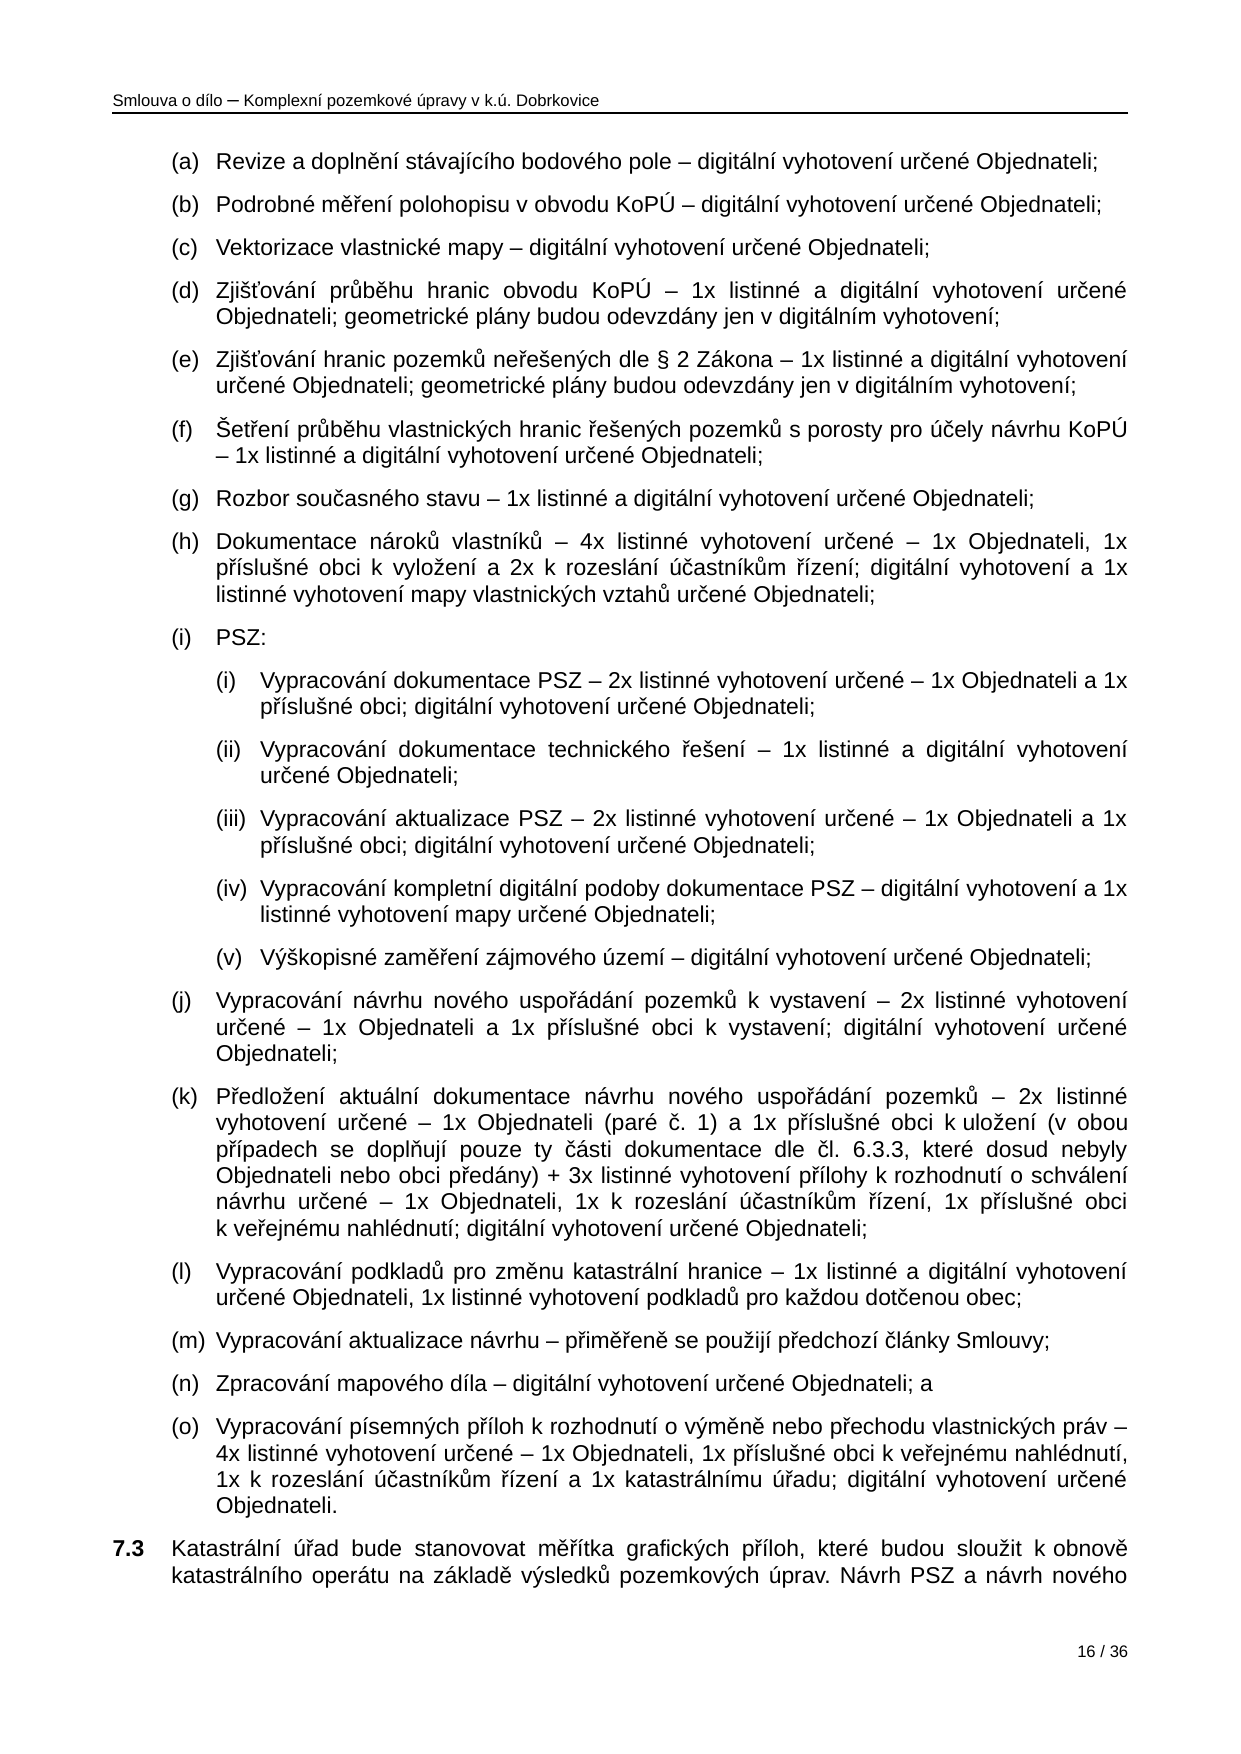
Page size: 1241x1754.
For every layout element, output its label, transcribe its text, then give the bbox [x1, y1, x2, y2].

list Vypracování podkladů pro změnu katastrální hranice – 1x listinné a digitální vyhotovení určené Objednateli, 1x listinné vyhotovení podkladů pro každou dotčenou obec; [171, 1258, 1128, 1310]
list Dokumentace nároků vlastníků – 4x listinné vyhotovení určené – 1x Objednateli, 1x příslušné obci k vyložení a 2x k rozeslání účastníkům řízení; digitální vyhotovení a 1x listinné vyhotovení mapy vlastnických vztahů určené Objednateli; [171, 528, 1128, 607]
list Vektorizace vlastnické mapy – digitální vyhotovení určené Objednateli; [171, 234, 1128, 260]
list Zpracování mapového díla – digitální vyhotovení určené Objednateli; a [171, 1370, 1128, 1396]
list Výškopisné zaměření zájmového území – digitální vyhotovení určené Objednateli; [216, 944, 1128, 971]
list PSZ: [171, 624, 1128, 650]
list Vypracování kompletní digitální podoby dokumentace PSZ – digitální vyhotovení a 1x listinné vyhotovení mapy určené Objednateli; [216, 875, 1128, 927]
list Vypracování aktualizace PSZ – 2x listinné vyhotovení určené – 1x Objednateli a 1x příslušné obci; digitální vyhotovení určené Objednateli; [216, 805, 1128, 858]
list Vypracování návrhu nového uspořádání pozemků k vystavení – 2x listinné vyhotovení určené – 1x Objednateli a 1x příslušné obci k vystavení; digitální vyhotovení určené Objednateli; [171, 987, 1128, 1066]
list Vypracování písemných příloh k rozhodnutí o výměně nebo přechodu vlastnických práv – 4x listinné vyhotovení určené – 1x Objednateli, 1x příslušné obci k veřejnému nahlédnutí, 1x k rozeslání účastníkům řízení a 1x katastrálnímu úřadu; digitální vyhotovení určené Objednateli. [171, 1413, 1128, 1518]
list Vypracování dokumentace PSZ – 2x listinné vyhotovení určené – 1x Objednateli a 1x příslušné obci; digitální vyhotovení určené Objednateli; [216, 667, 1128, 719]
list Rozbor současného stavu – 1x listinné a digitální vyhotovení určené Objednateli; [171, 485, 1128, 511]
list Předložení aktuální dokumentace návrhu nového uspořádání pozemků – 2x listinné vyhotovení určené – 1x Objednateli (paré č. 1) a 1x příslušné obci k uložení (v obou případech se doplňují pouze ty části dokumentace dle čl. 6.3.3, které dosud nebyly Objednateli nebo obci předány) + 3x listinné vyhotovení přílohy k rozhodnutí o schválení návrhu určené – 1x Objednateli, 1x k rozeslání účastníkům řízení, 1x příslušné obci k veřejnému nahlédnutí; digitální vyhotovení určené Objednateli; [171, 1083, 1128, 1241]
list Zjišťování hranic pozemků neřešených dle § 2 Zákona – 1x listinné a digitální vyhotovení určené Objednateli; geometrické plány budou odevzdány jen v digitálním vyhotovení; [171, 346, 1128, 399]
list Šetření průběhu vlastnických hranic řešených pozemků s porosty pro účely návrhu KoPÚ – 1x listinné a digitální vyhotovení určené Objednateli; [171, 416, 1128, 468]
list Vypracování aktualizace návrhu – přiměřeně se použijí předchozí články Smlouvy; [171, 1327, 1128, 1353]
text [112, 1535, 1128, 1588]
list Revize a doplnění stávajícího bodového pole – digitální vyhotovení určené Objednateli; [171, 148, 1128, 174]
list Zjišťování průběhu hranic obvodu KoPÚ – 1x listinné a digitální vyhotovení určené Objednateli; geometrické plány budou odevzdány jen v digitálním vyhotovení; [171, 277, 1128, 329]
list Vypracování dokumentace technického řešení – 1x listinné a digitální vyhotovení určené Objednateli; [216, 736, 1128, 789]
list Podrobné měření polohopisu v obvodu KoPÚ – digitální vyhotovení určené Objednateli; [171, 191, 1128, 217]
